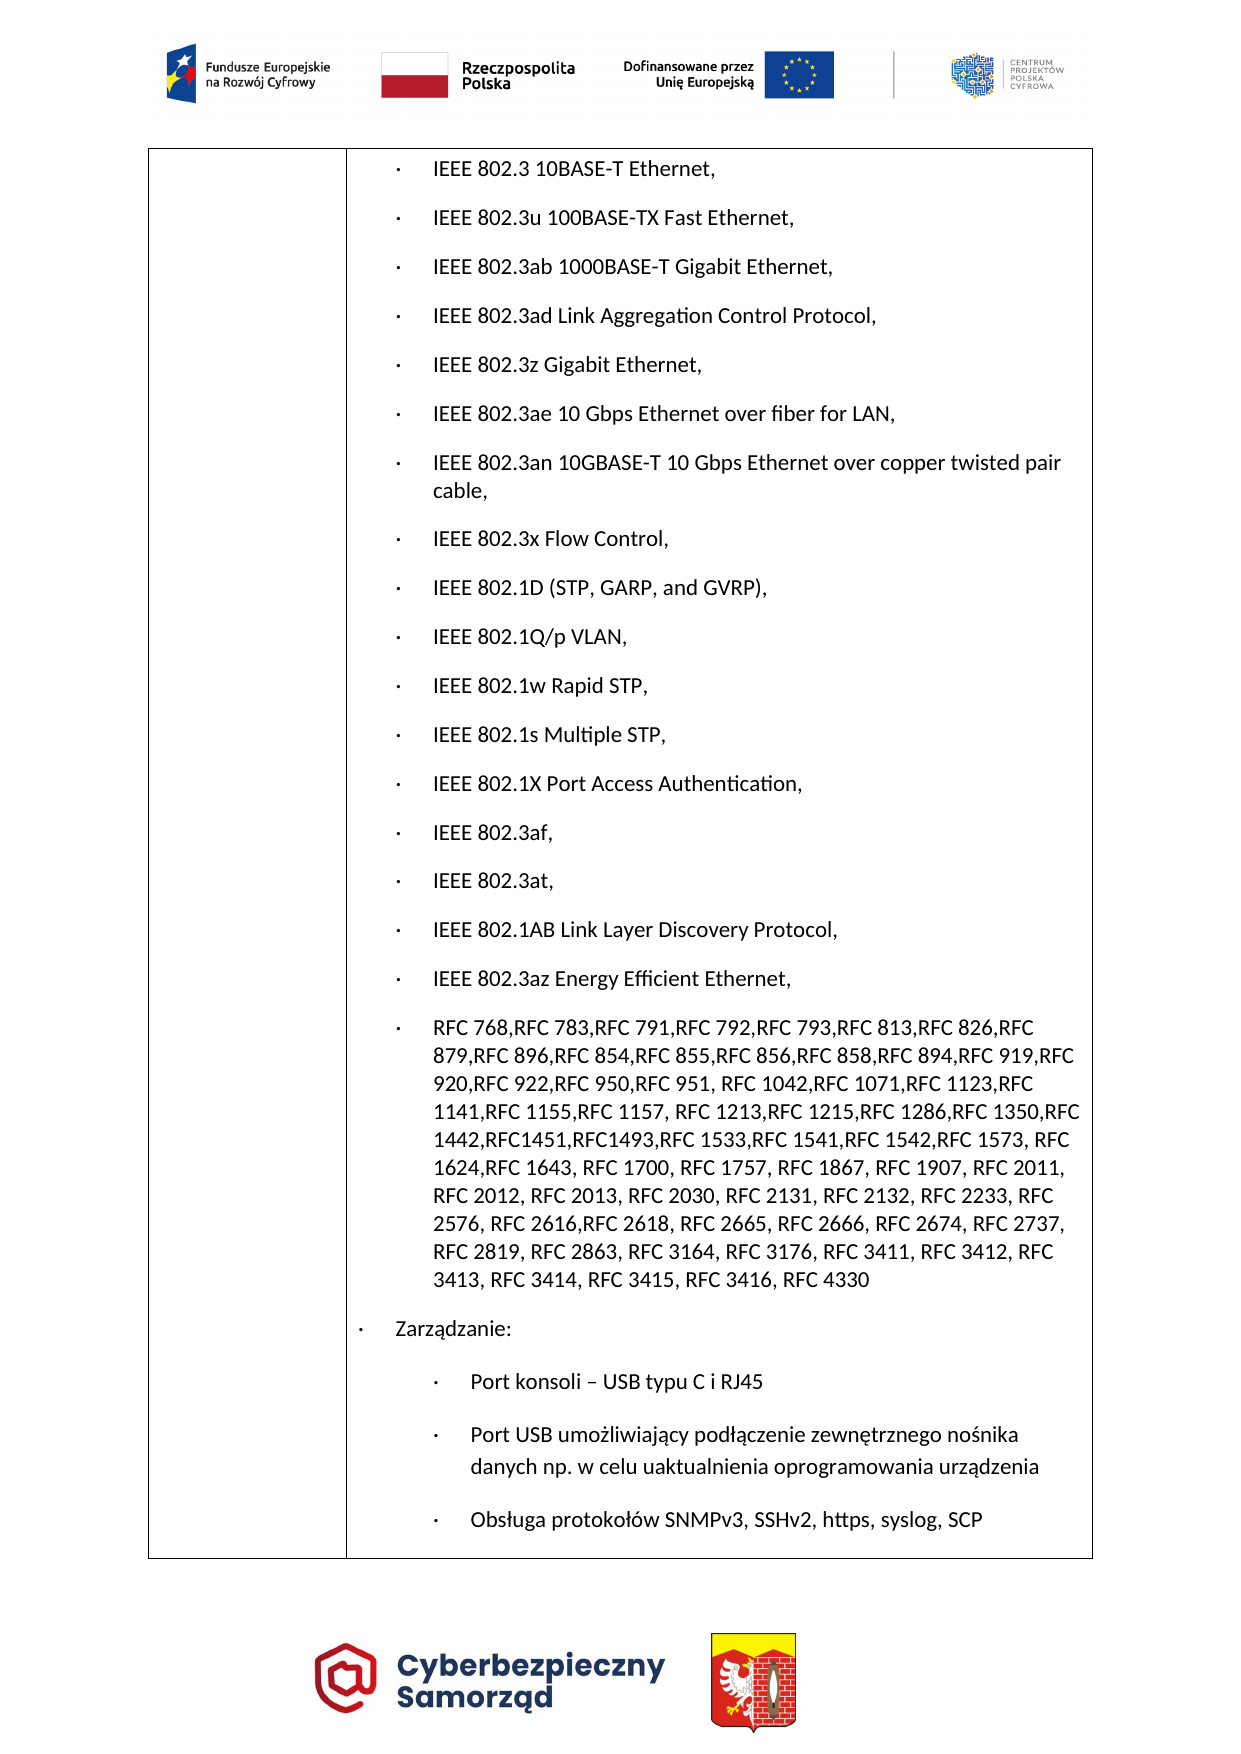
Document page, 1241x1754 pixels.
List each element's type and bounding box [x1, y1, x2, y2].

picture [711, 1633, 796, 1733]
table_cell [149, 149, 346, 1558]
picture [147, 23, 1093, 123]
picture [311, 1640, 670, 1722]
table_cell [347, 149, 1092, 1558]
